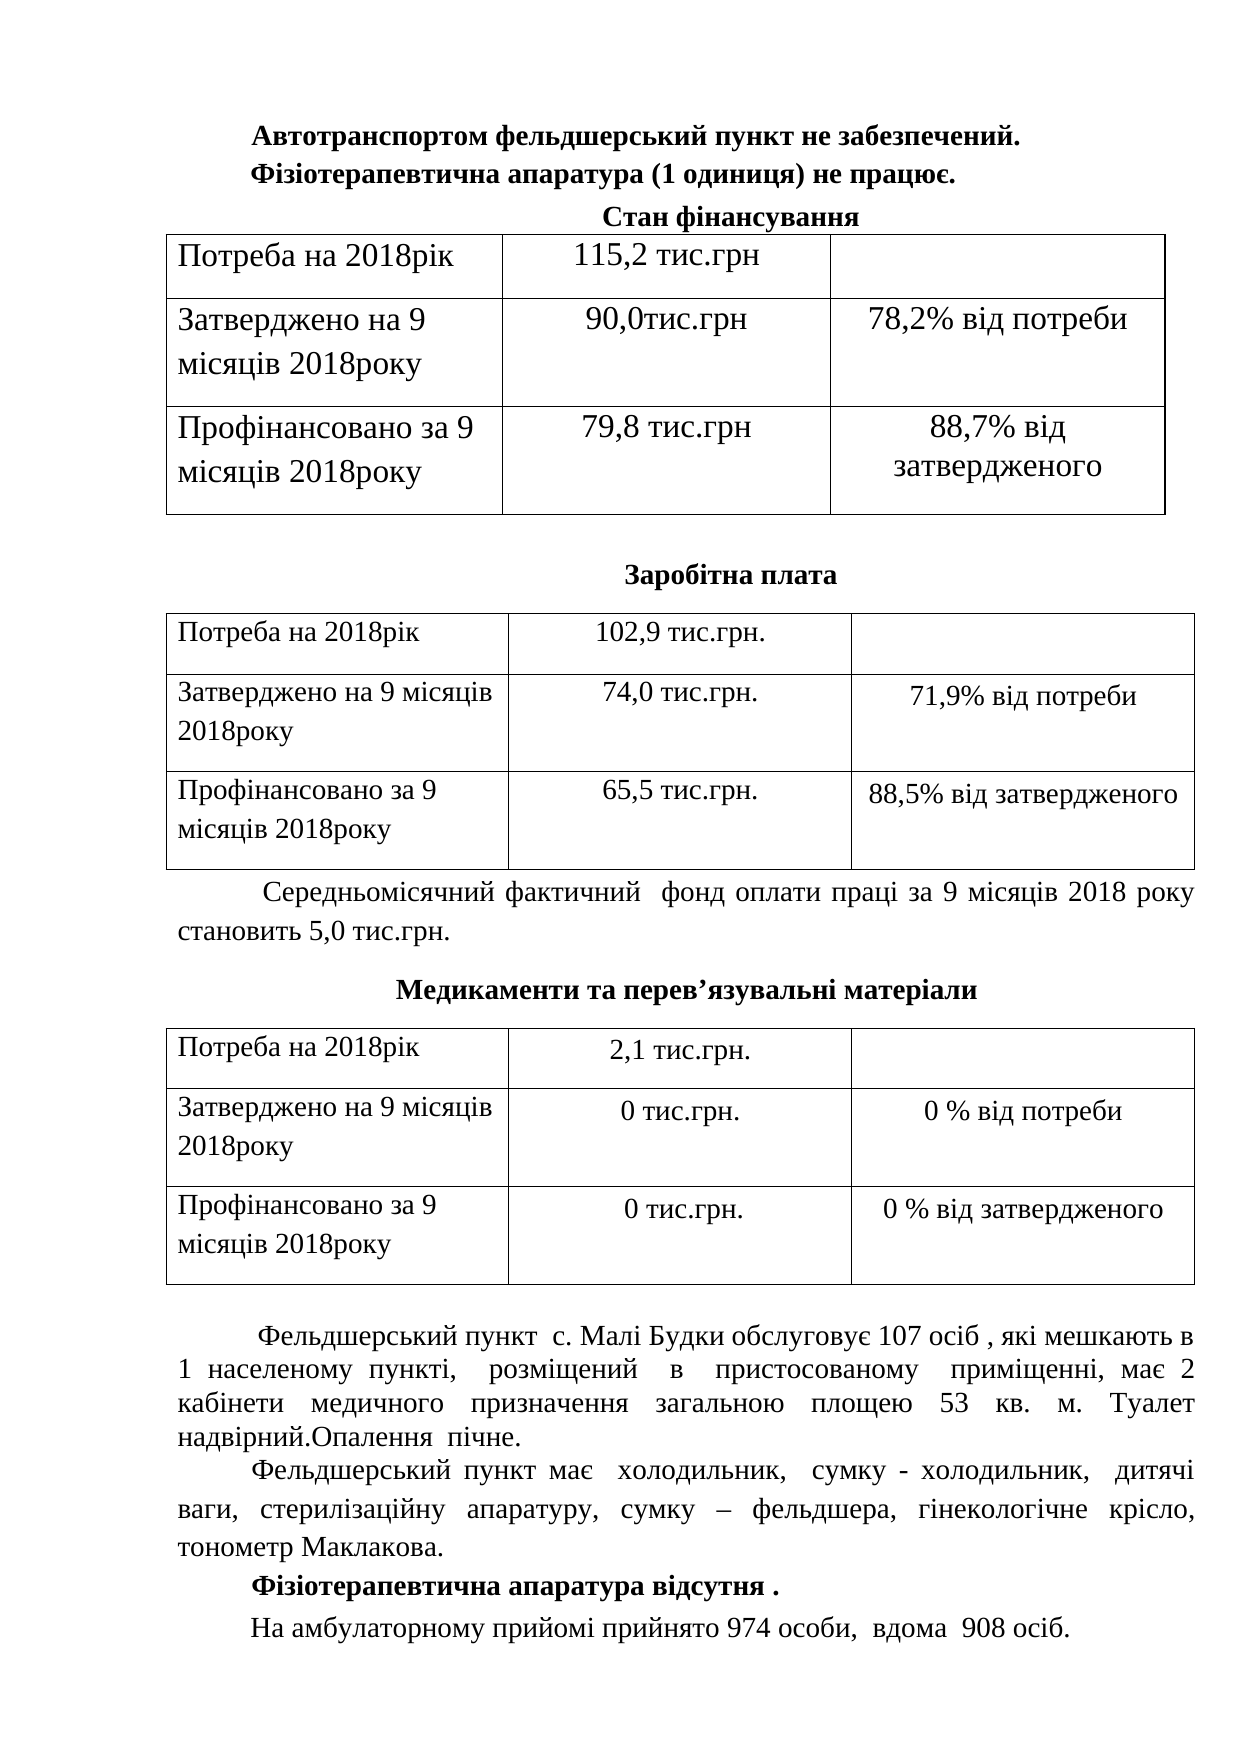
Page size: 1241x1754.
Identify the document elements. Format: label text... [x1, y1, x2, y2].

text Стан фінансування [177, 195, 1196, 234]
table_cell 74,0 тис.грн. [509, 675, 851, 771]
table_header 115,2 тис.грн [503, 235, 830, 298]
table_header Потреба на 2018рік [167, 235, 502, 298]
table_cell 0 тис.грн. [509, 1089, 851, 1186]
text Фізіотерапевтична апаратура (1 одиниця) не працює. [177, 157, 1196, 190]
table_cell Профінансовано за 9 місяців 2018року [167, 407, 502, 514]
text Автотранспортом фельдшерський пункт не забезпечений. [177, 118, 1196, 152]
table_cell 78,2% від потреби [831, 299, 1164, 406]
table_header [831, 235, 1164, 298]
text Середньомісячний фактичний фонд оплати праці за 9 місяців 2018 року становить 5,0 тис.грн. [177, 871, 1196, 948]
table_cell 88,5% від затвердженого [852, 772, 1194, 869]
table_header [852, 1029, 1194, 1088]
table_cell Профінансовано за 9 місяців 2018року [167, 772, 508, 869]
title Фельдшерський пункт с. Малі Будки обслуговує 107 осіб , які мешкають в 1 населеному пункті, розміщений в пристосованому приміщенні, має 2 кабінети медичного призначення загальною площею 53 кв. м. Туалет надвірний.Опалення пічне. [177, 1318, 1196, 1452]
text Медикаменти та перев’язувальні матеріали [177, 968, 1196, 1007]
table_cell Затверджено на 9 місяців 2018року [167, 299, 502, 406]
table_header 102,9 тис.грн. [509, 614, 851, 673]
table_cell 65,5 тис.грн. [509, 772, 851, 869]
text На амбулаторному прийомі прийнято 974 особи, вдома 908 осіб. [177, 1606, 1196, 1645]
table_header [852, 614, 1194, 673]
text Фізіотерапевтична апаратура відсутня . [177, 1568, 1196, 1601]
table_cell 0 % від потреби [852, 1089, 1194, 1186]
text Заробітна плата [177, 554, 1196, 592]
text Фельдшерський пункт має холодильник, сумку - холодильник, дитячі ваги, стерилізаційну апаратуру, сумку – фельдшера, гінекологічне крісло, тонометр Маклакова. [177, 1452, 1196, 1563]
table_cell 0 тис.грн. [509, 1187, 851, 1284]
table_cell 90,0тис.грн [503, 299, 830, 406]
table_cell Профінансовано за 9 місяців 2018року [167, 1187, 508, 1284]
table_cell 71,9% від потреби [852, 675, 1194, 771]
table_header Потреба на 2018рік [167, 1029, 508, 1088]
table_cell 88,7% від затвердженого [831, 407, 1164, 514]
table_header Потреба на 2018рік [167, 614, 508, 673]
table_cell 0 % від затвердженого [852, 1187, 1194, 1284]
table_cell Затверджено на 9 місяців 2018року [167, 675, 508, 771]
table_cell Затверджено на 9 місяців 2018року [167, 1089, 508, 1186]
table_cell 79,8 тис.грн [503, 407, 830, 514]
table_header 2,1 тис.грн. [509, 1029, 851, 1088]
